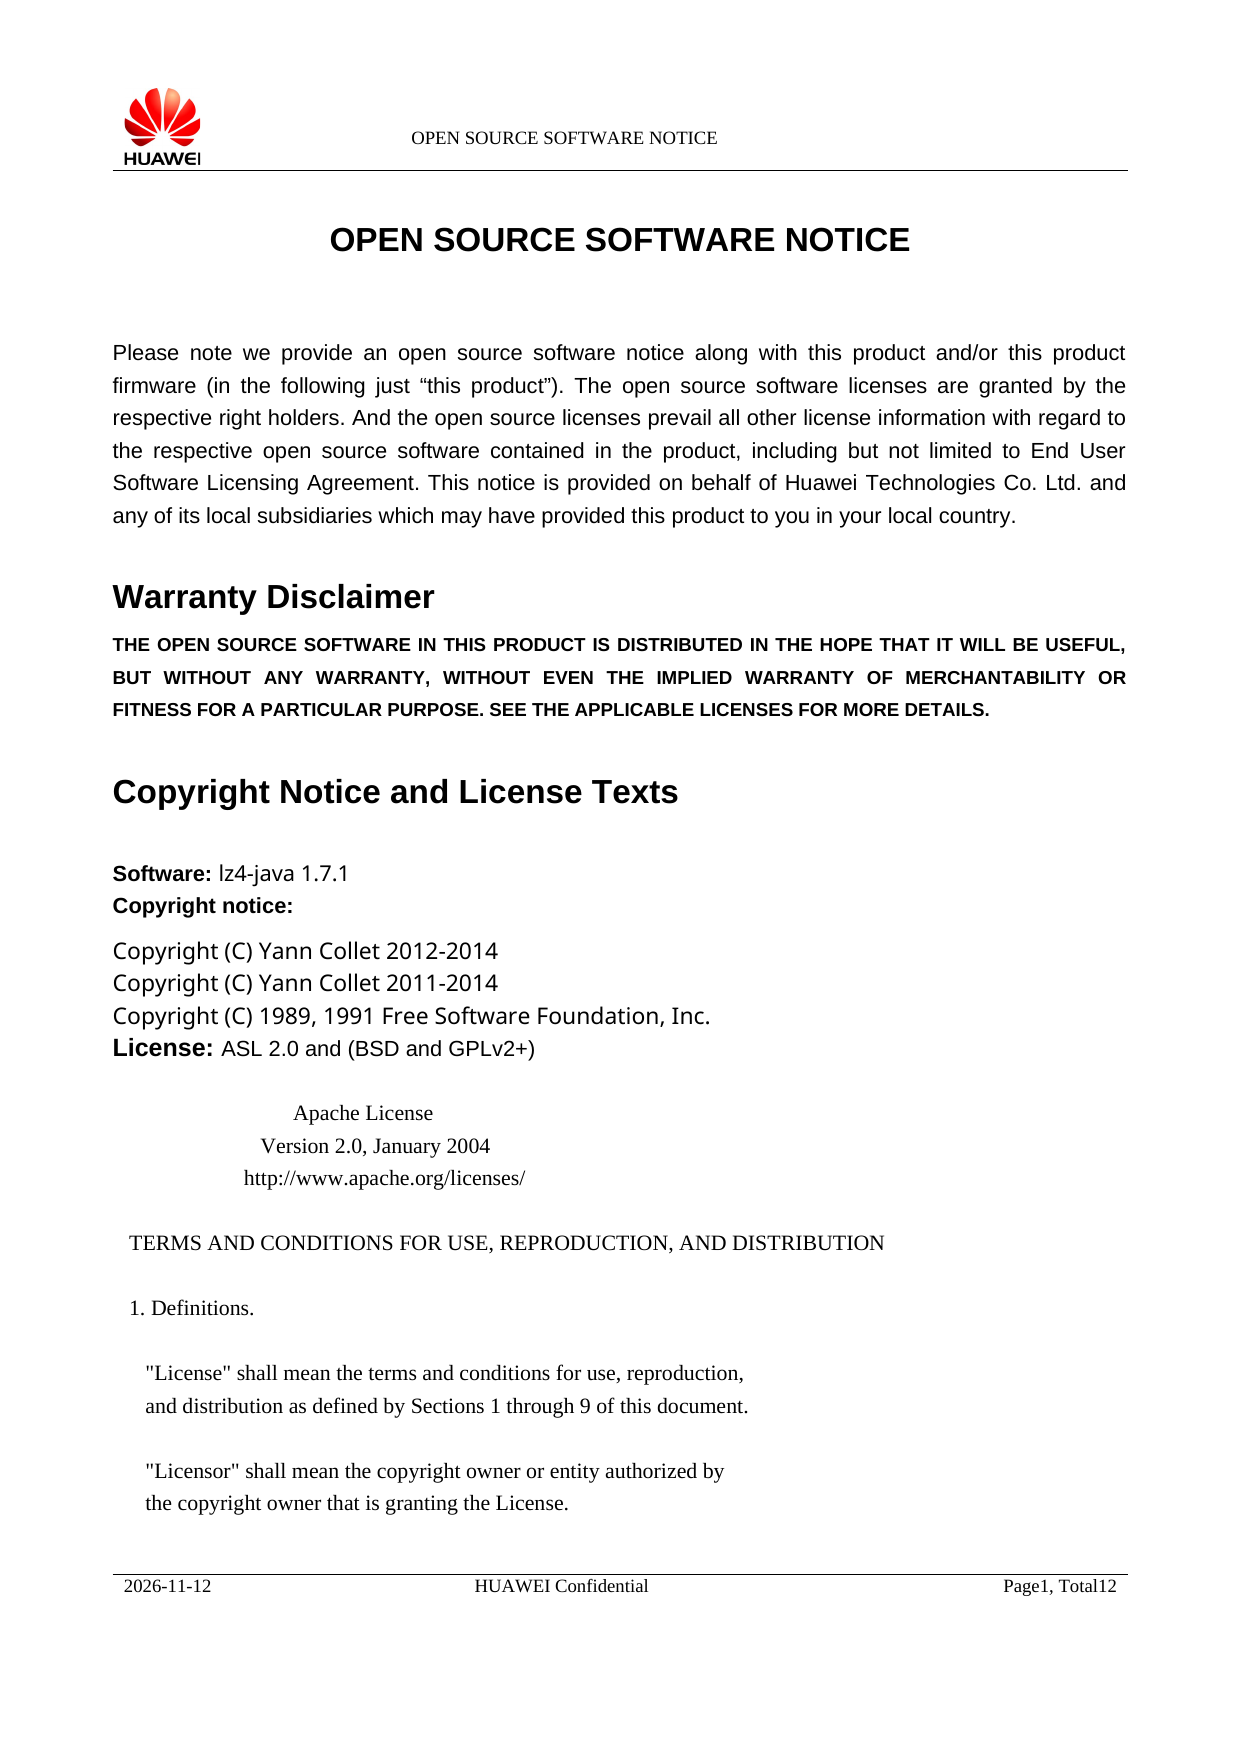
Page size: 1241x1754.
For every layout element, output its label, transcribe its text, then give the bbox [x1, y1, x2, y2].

text Copyright Notice and License Texts [112, 759, 1128, 824]
text Copyright (C) Yann Collet 2012-2014 [112, 934, 1128, 966]
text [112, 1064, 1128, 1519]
text Copyright (C) 1989, 1991 Free Software Foundation, Inc. [112, 999, 1128, 1031]
text License: ASL 2.0 and (BSD and GPLv2+) [112, 1031, 1128, 1064]
picture [124, 88, 201, 165]
text Please note we provide an open source software notice along with this product and/or this product firmware (in the following just “this product”). The open source software licenses are granted by the respective right holders. And the open source licenses prevail all other license information with regard to the respective open source software contained in the product, including but not limited to End User Software Licensing Agreement. This notice is provided on behalf of Huawei Technologies Co. Ltd. and any of its local subsidiaries which may have provided this product to you in your local country. [112, 336, 1128, 531]
text Copyright (C) Yann Collet 2011-2014 [112, 966, 1128, 999]
text Warranty Disclaimer [112, 564, 1128, 629]
title Software: lz4-java 1.7.1 [112, 856, 1128, 889]
text OPEN SOURCE SOFTWARE NOTICE [112, 206, 1128, 271]
text Copyright notice: [112, 889, 1128, 921]
text The open source software in this product is distributed in the hope that it will be useful, but WITHOUT ANY WARRANTY, without even the implied warranty of MERCHANTABILITY or FITNESS FOR A PARTICULAR PURPOSE. See the applicable licenses for more details. [112, 629, 1128, 726]
